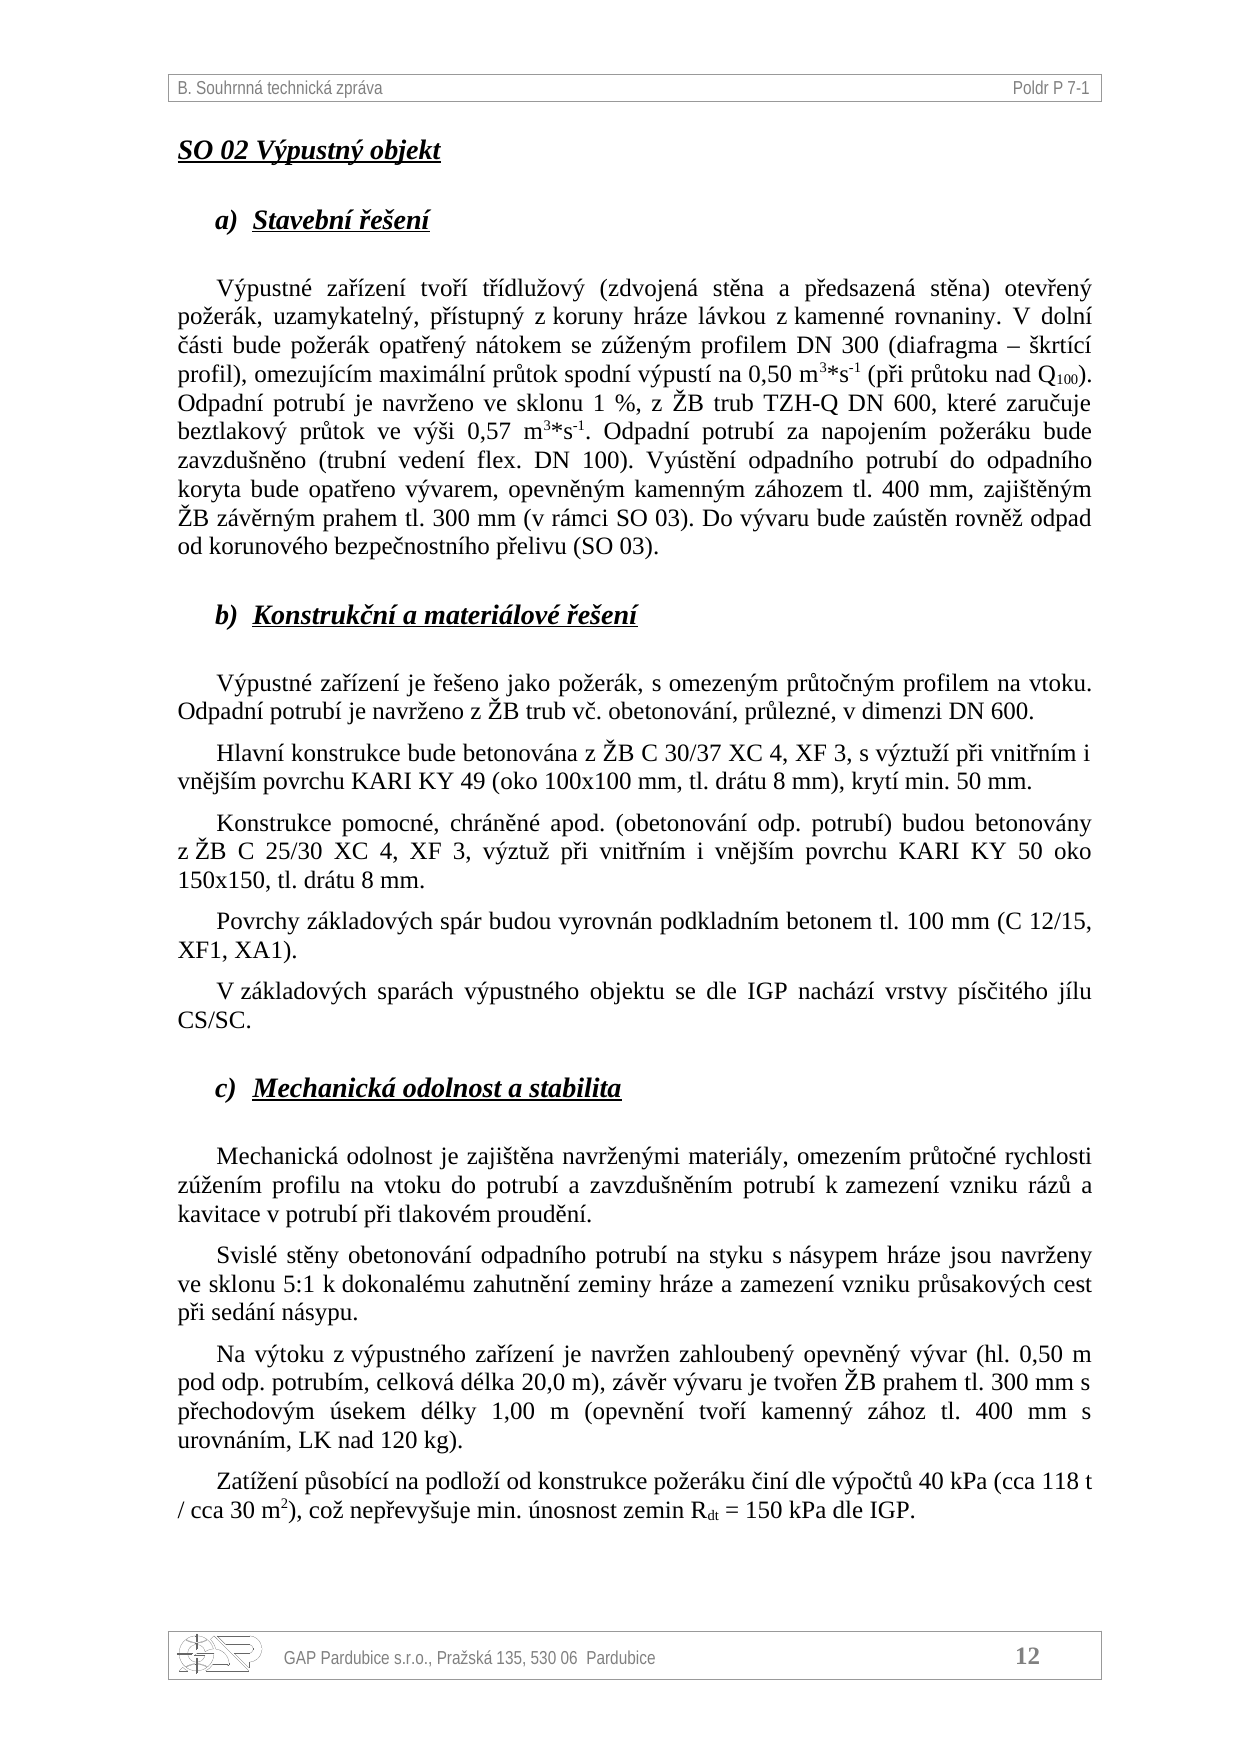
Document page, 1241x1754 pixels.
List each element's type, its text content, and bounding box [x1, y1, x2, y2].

text V základových sparách výpustného objektu se dle IGP nachází vrstvy písčitého jílu CS/SC. [177, 976, 1092, 1034]
text Na výtoku z výpustného zařízení je navržen zahloubený opevněný vývar (hl. 0,50 m pod odp. potrubím, celková délka 20,0 m), závěr vývaru je tvořen ŽB prahem tl. 300 mm s přechodovým úsekem délky 1,00 m (opevnění tvoří kamenný zához tl. 400 mm s urovnáním, LK nad 120 kg). [177, 1339, 1092, 1454]
text Hlavní konstrukce bude betonována z ŽB C 30/37 XC 4, XF 3, s výztuží při vnitřním i vnějším povrchu KARI KY 49 (oko 100x100 mm, tl. drátu 8 mm), krytí min. 50 mm. [177, 738, 1092, 795]
list Konstrukční a materiálové řešení [215, 598, 1092, 630]
list Mechanická odolnost a stabilita [215, 1071, 1092, 1104]
text Mechanická odolnost je zajištěna navrženými materiály, omezením průtočné rychlosti zúžením profilu na vtoku do potrubí a zavzdušněním potrubí k zamezení vzniku rázů a kavitace v potrubí při tlakovém proudění. [177, 1141, 1092, 1227]
text Povrchy základových spár budou vyrovnán podkladním betonem tl. 100 mm (C 12/15, XF1, XA1). [177, 906, 1092, 964]
list Stavební řešení [215, 203, 1092, 235]
text Konstrukce pomocné, chráněné apod. (obetonování odp. potrubí) budou betonovány z ŽB C 25/30 XC 4, XF 3, výztuž při vnitřním i vnějším povrchu KARI KY 50 oko 150x150, tl. drátu 8 mm. [177, 808, 1092, 894]
text Výpustné zařízení tvoří třídlužový (zdvojená stěna a předsazená stěna) otevřený požerák, uzamykatelný, přístupný z koruny hráze lávkou z kamenné rovnaniny. V dolní části bude požerák opatřený nátokem se zúženým profilem DN 300 (diafragma – škrtící profil), omezujícím maximální průtok spodní výpustí na 0,50 m3*s-1 (při průtoku nad Q100). Odpadní potrubí je navrženo ve sklonu 1 %, z ŽB trub TZH-Q DN 600, které zaručuje beztlakový průtok ve výši 0,57 m3*s-1. Odpadní potrubí za napojením požeráku bude zavzdušněno (trubní vedení flex. DN 100). Vyústění odpadního potrubí do odpadního koryta bude opatřeno vývarem, opevněným kamenným záhozem tl. 400 mm, zajištěným ŽB závěrným prahem tl. 300 mm (v rámci SO 03). Do vývaru bude zaústěn rovněž odpad od korunového bezpečnostního přelivu (SO 03). [177, 273, 1092, 560]
text Svislé stěny obetonování odpadního potrubí na styku s násypem hráze jsou navrženy ve sklonu 5:1 k dokonalému zahutnění zeminy hráze a zamezení vzniku průsakových cest při sedání násypu. [177, 1240, 1092, 1326]
text Výpustné zařízení je řešeno jako požerák, s omezeným průtočným profilem na vtoku. Odpadní potrubí je navrženo z ŽB trub vč. obetonování, průlezné, v dimenzi DN 600. [177, 668, 1092, 725]
text SO 02 Výpustný objekt [177, 133, 1092, 165]
text Zatížení působící na podloží od konstrukce požeráku činí dle výpočtů 40 kPa (cca 118 t / cca 30 m2), což nepřevyšuje min. únosnost zemin Rdt = 150 kPa dle IGP. [177, 1466, 1092, 1524]
